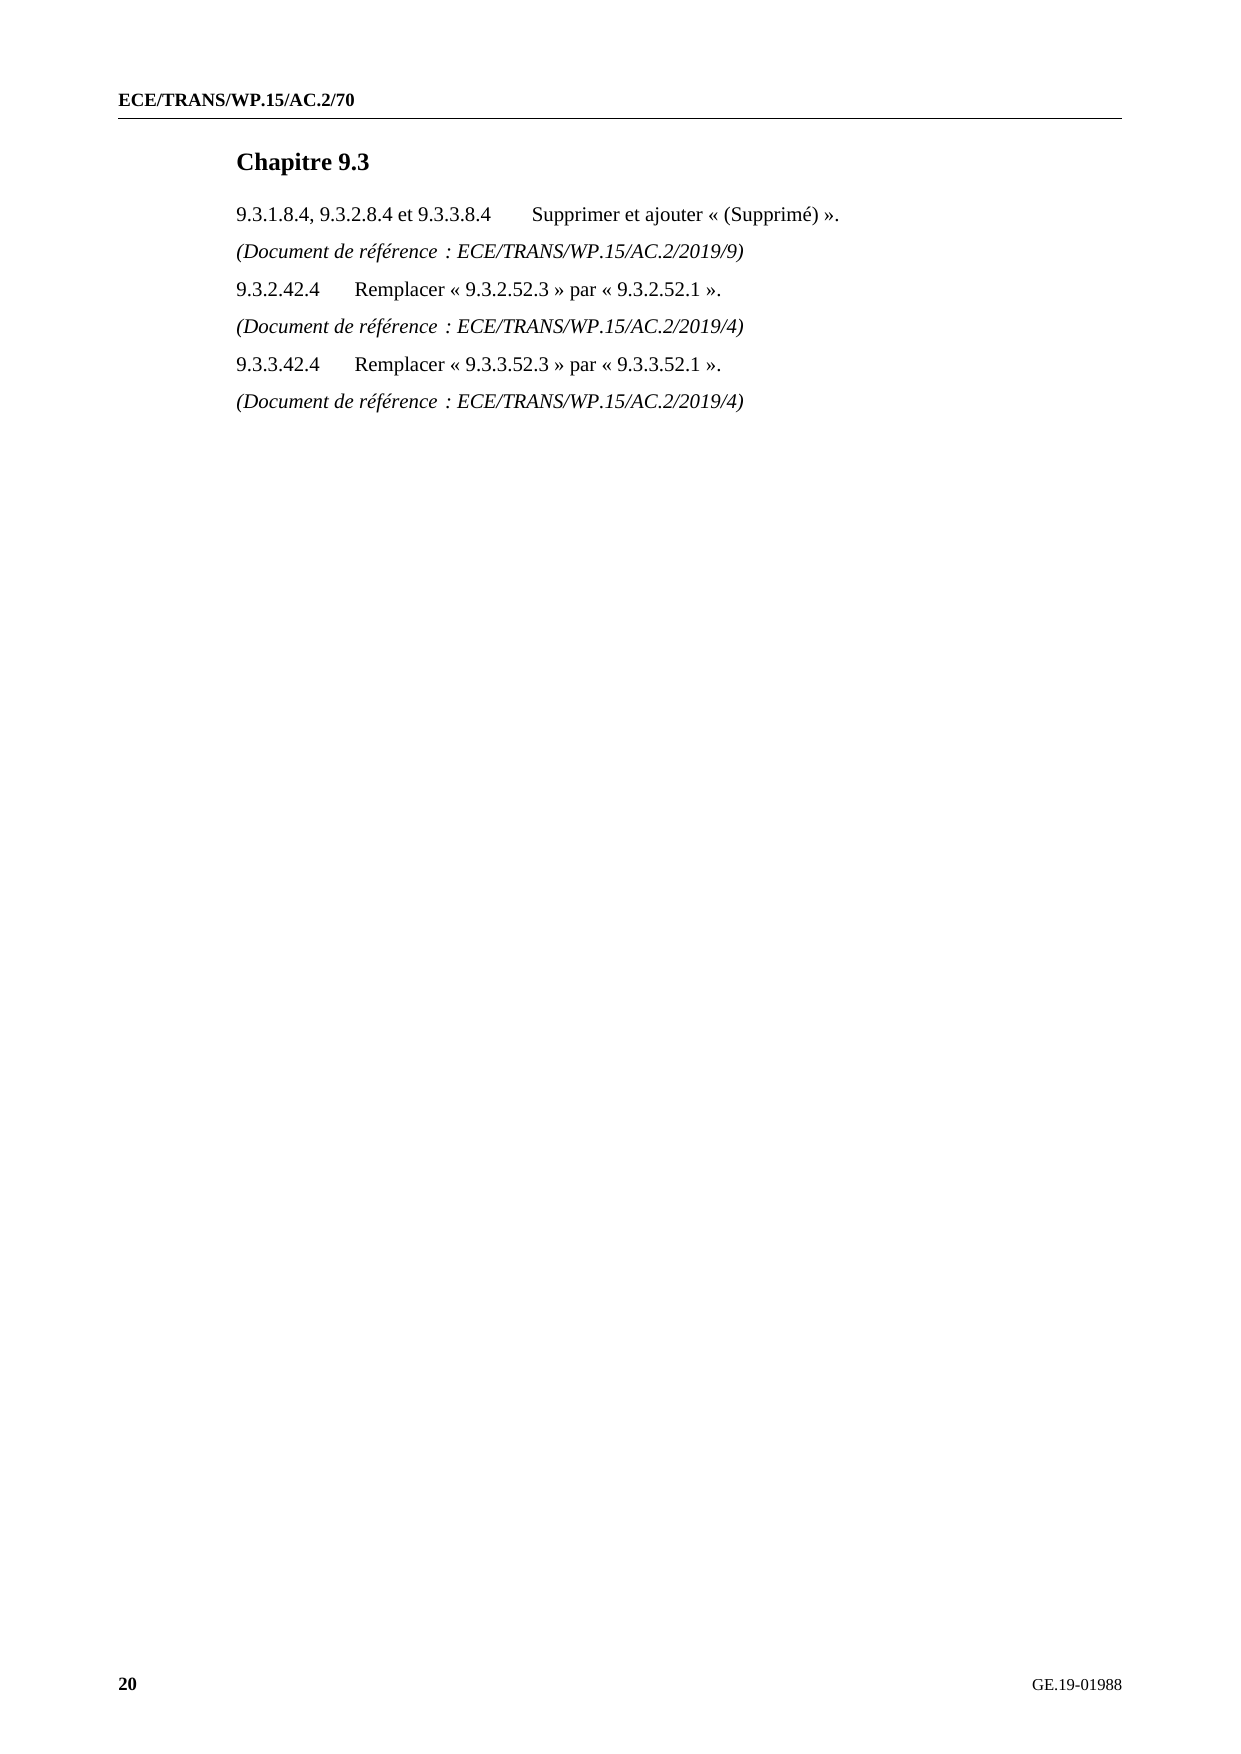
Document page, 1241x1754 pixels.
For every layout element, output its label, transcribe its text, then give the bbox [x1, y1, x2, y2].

text (Document de référence : ECE/TRANS/WP.15/AC.2/2019/9) [236, 238, 1004, 263]
text 9.3.1.8.4, 9.3.2.8.4 et 9.3.3.8.4 Supprimer et ajouter « (Supprimé) ». [236, 201, 1004, 226]
text 9.3.3.42.4 Remplacer « 9.3.3.52.3 » par « 9.3.3.52.1 ». [236, 351, 1004, 376]
text Chapitre 9.3 [118, 148, 1004, 176]
text 9.3.2.42.4 Remplacer « 9.3.2.52.3 » par « 9.3.2.52.1 ». [236, 276, 1004, 301]
text (Document de référence : ECE/TRANS/WP.15/AC.2/2019/4) [236, 388, 1004, 413]
text (Document de référence : ECE/TRANS/WP.15/AC.2/2019/4) [236, 313, 1004, 338]
